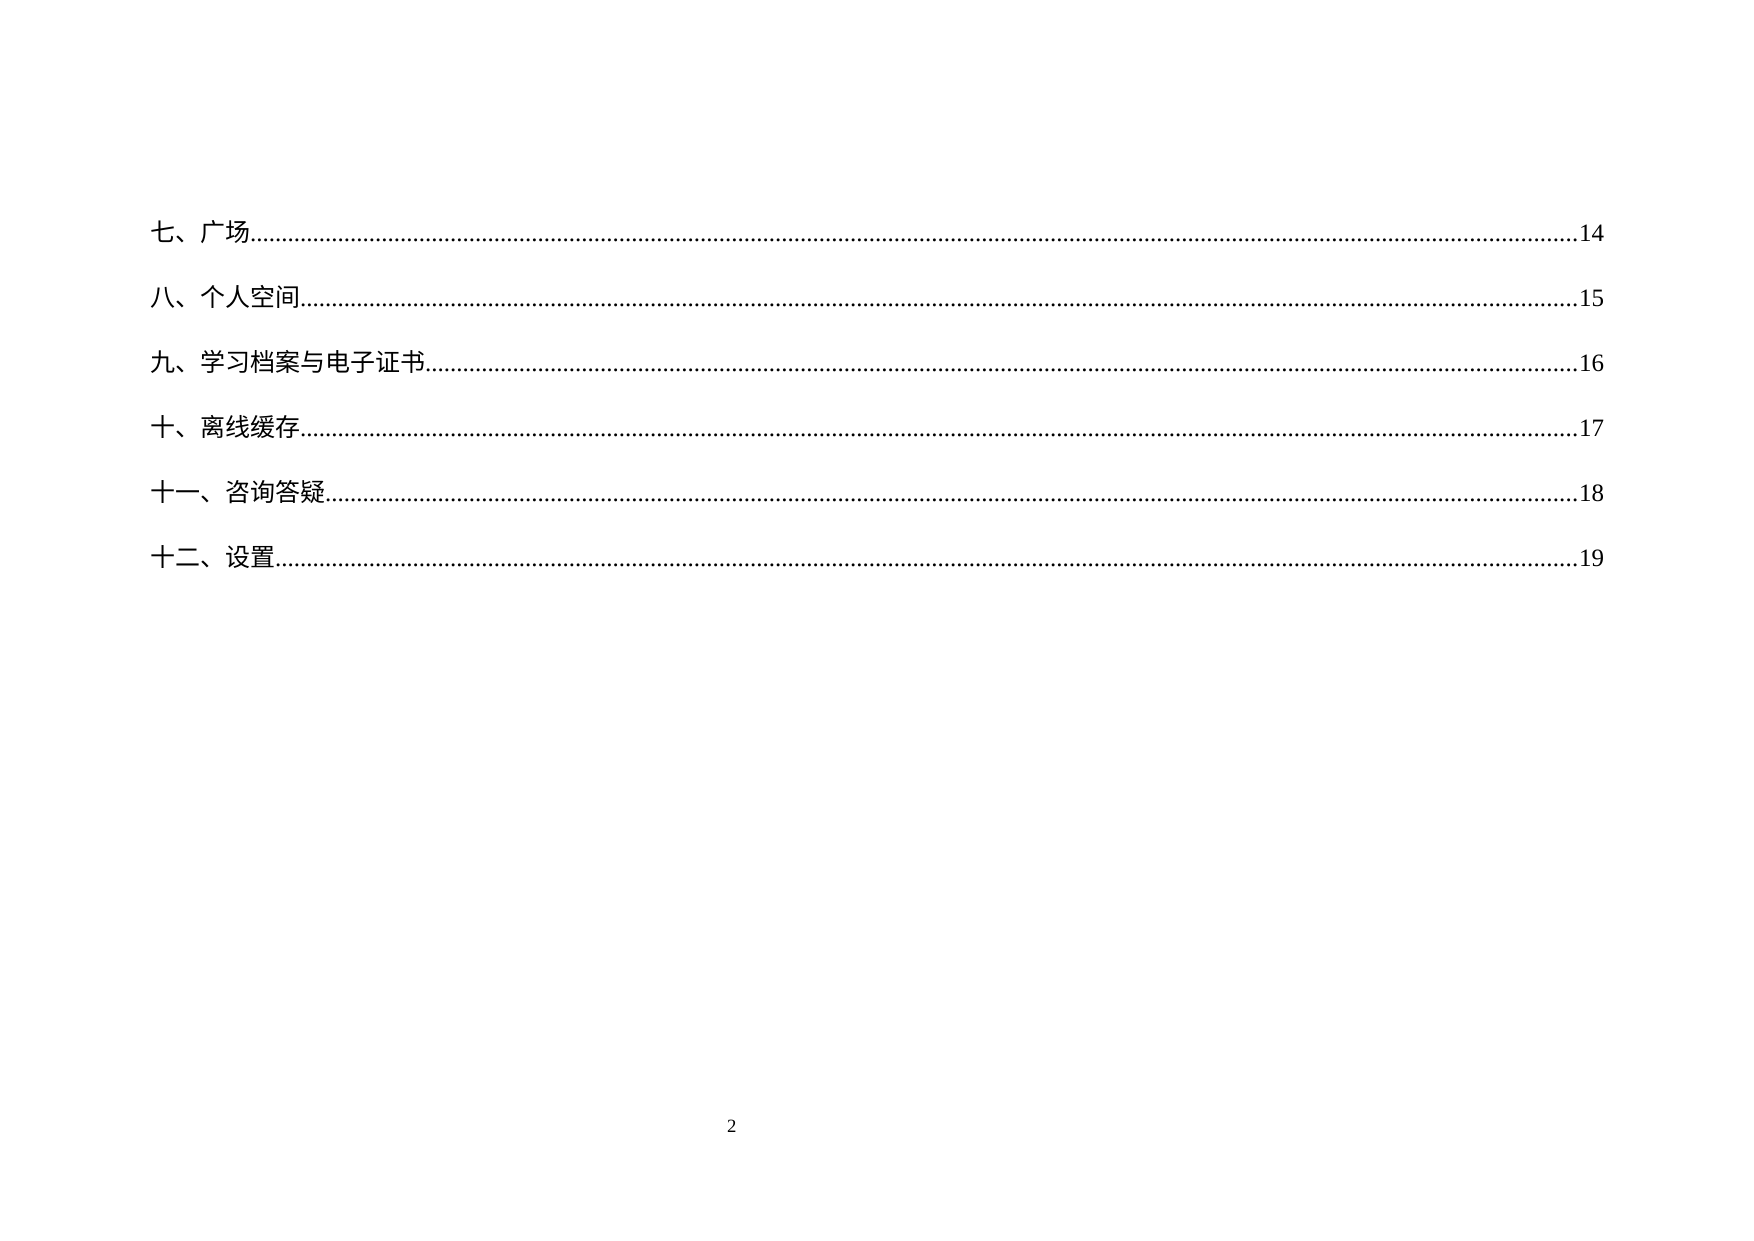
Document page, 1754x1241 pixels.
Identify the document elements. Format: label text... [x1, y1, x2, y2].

text 十、离线缓存 17 [150, 393, 1604, 458]
text 八、个人空间 15 [150, 263, 1604, 328]
text 九、学习档案与电子证书 16 [150, 328, 1604, 393]
text 十二、设置 19 [150, 523, 1604, 588]
text 七、广场 14 [150, 198, 1604, 263]
text 十一、咨询答疑 18 [150, 458, 1604, 523]
